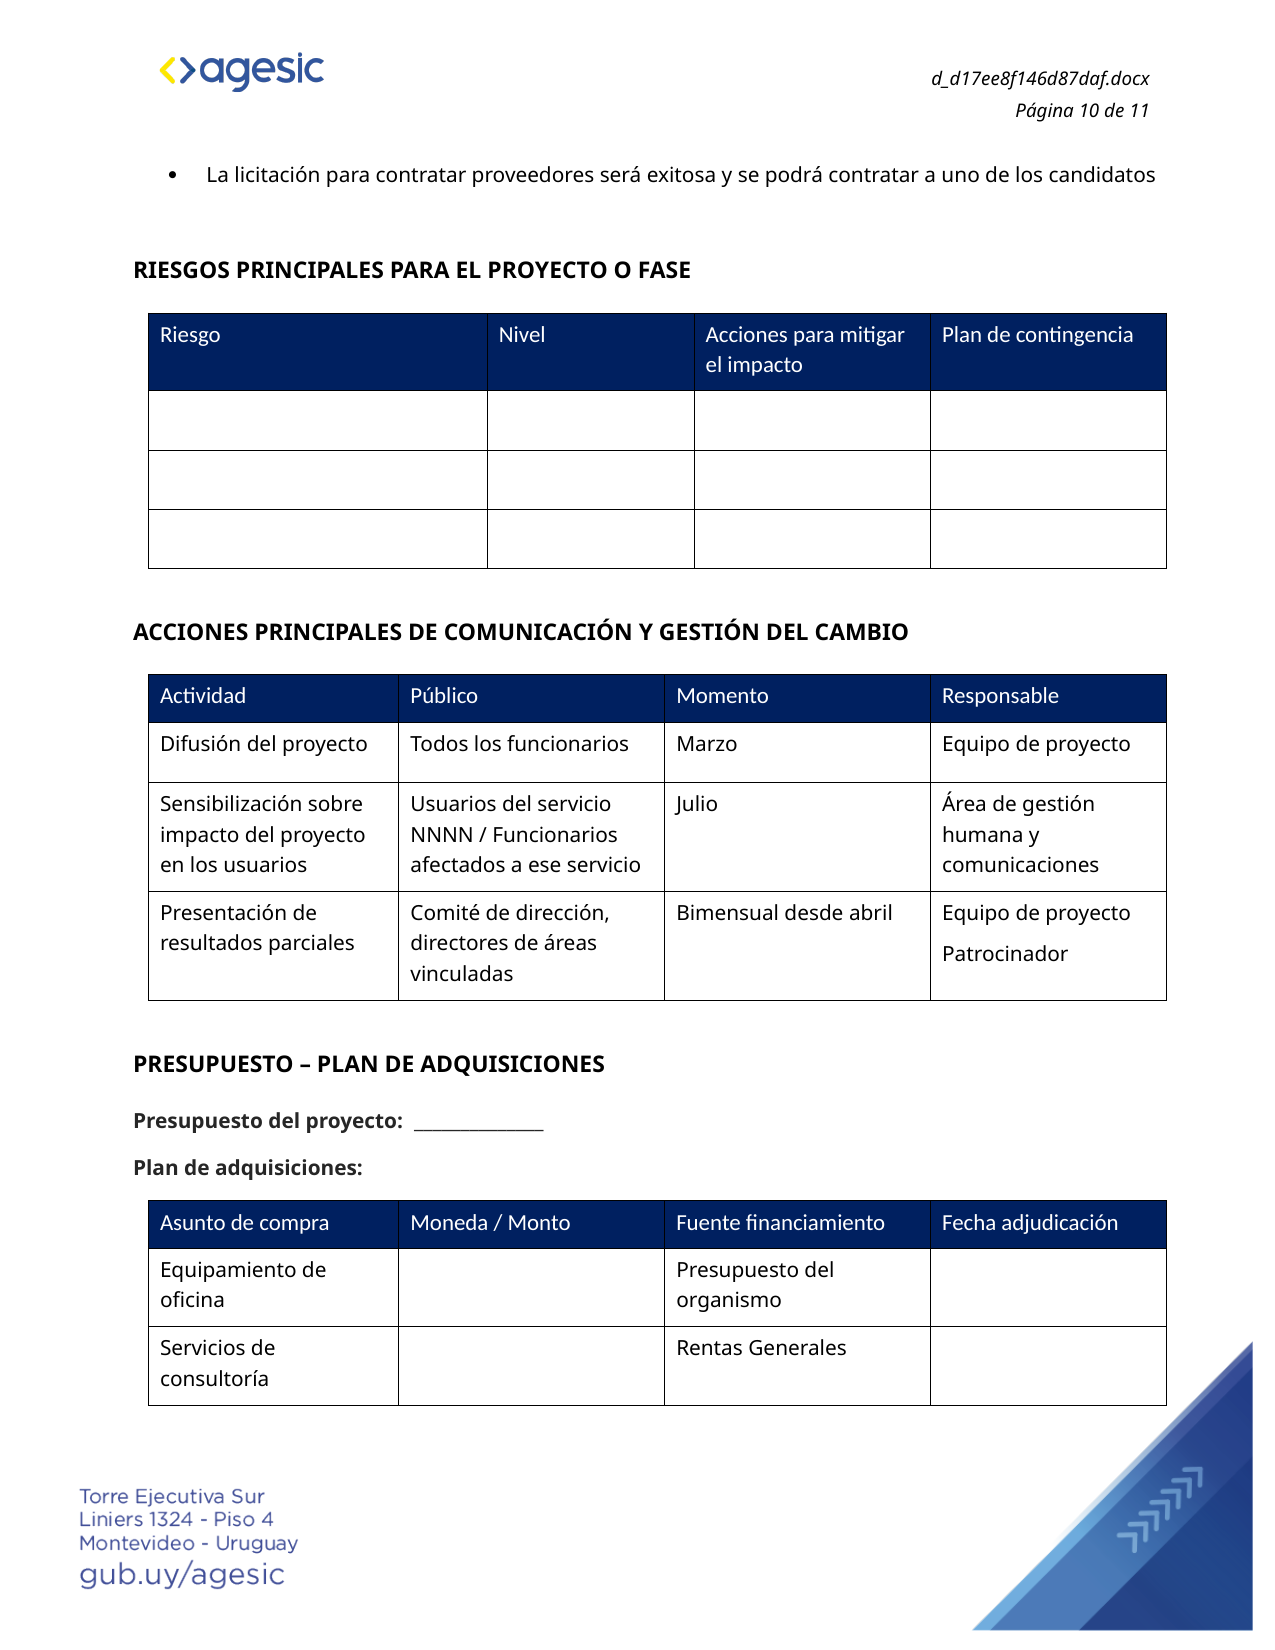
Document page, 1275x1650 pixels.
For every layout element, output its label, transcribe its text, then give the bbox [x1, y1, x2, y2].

table_cell Área de gestión humana y comunicaciones [931, 783, 1166, 891]
table_header Riesgo [149, 314, 487, 390]
picture [0, 1340, 1253, 1631]
table_cell Servicios de consultoría [149, 1327, 398, 1404]
table_cell Rentas Generales [665, 1327, 930, 1404]
table_cell [931, 1327, 1166, 1404]
table_cell Marzo [665, 723, 930, 782]
table_cell [931, 510, 1166, 568]
table_cell [931, 451, 1166, 509]
table_cell Presupuesto del organismo [665, 1249, 930, 1326]
table_header Nivel [488, 314, 694, 390]
table_cell [931, 391, 1166, 450]
table_cell Todos los funcionarios [399, 723, 664, 782]
subtitle PRESUPUESTO – PLAN DE ADQUISICIONES [133, 1048, 1167, 1079]
table_cell [695, 510, 930, 568]
table_cell Julio [665, 783, 930, 891]
table_cell [488, 510, 694, 568]
table_cell [931, 1249, 1166, 1326]
table_header Acciones para mitigar el impacto [695, 314, 930, 390]
table_header Momento [665, 675, 930, 722]
table_cell [149, 451, 487, 509]
table_cell Presentación de resultados parciales [149, 892, 398, 999]
table_header Plan de contingencia [931, 314, 1166, 390]
table_header Fecha adjudicación [931, 1201, 1166, 1248]
table_header Asunto de compra [149, 1201, 398, 1248]
table_cell Difusión del proyecto [149, 723, 398, 782]
subtitle RIESGOS PRINCIPALES PARA EL PROYECTO O FASE [133, 254, 1167, 286]
subtitle ACCIONES PRINCIPALES DE COMUNICACIÓN Y GESTIÓN DEL CAMBIO [133, 616, 1167, 647]
table_cell [399, 1327, 664, 1404]
table_header Moneda / Monto [399, 1201, 664, 1248]
table_cell Sensibilización sobre impacto del proyecto en los usuarios [149, 783, 398, 891]
table_cell [149, 510, 487, 568]
table_cell [488, 451, 694, 509]
table_cell Equipo de proyecto [931, 723, 1166, 782]
table_header Actividad [149, 675, 398, 722]
table_cell Usuarios del servicio NNNN / Funcionarios afectados a ese servicio [399, 783, 664, 891]
table_cell Equipo de proyecto Patrocinador [931, 892, 1166, 999]
table_cell Comité de dirección, directores de áreas vinculadas [399, 892, 664, 999]
table_cell [149, 391, 487, 450]
table_cell Equipamiento de oficina [149, 1249, 398, 1326]
text Plan de adquisiciones: [133, 1153, 1167, 1182]
list La licitación para contratar proveedores será exitosa y se podrá contratar a uno de los candidatos [169, 160, 1167, 188]
table_header Público [399, 675, 664, 722]
table_cell Bimensual desde abril [665, 892, 930, 999]
table_cell [399, 1249, 664, 1326]
picture [144, 44, 340, 97]
table_header Fuente financiamiento [665, 1201, 930, 1248]
table_header Responsable [931, 675, 1166, 722]
table_cell [695, 391, 930, 450]
table_cell [488, 391, 694, 450]
text Presupuesto del proyecto: ______________ [133, 1106, 1167, 1134]
table_cell [695, 451, 930, 509]
